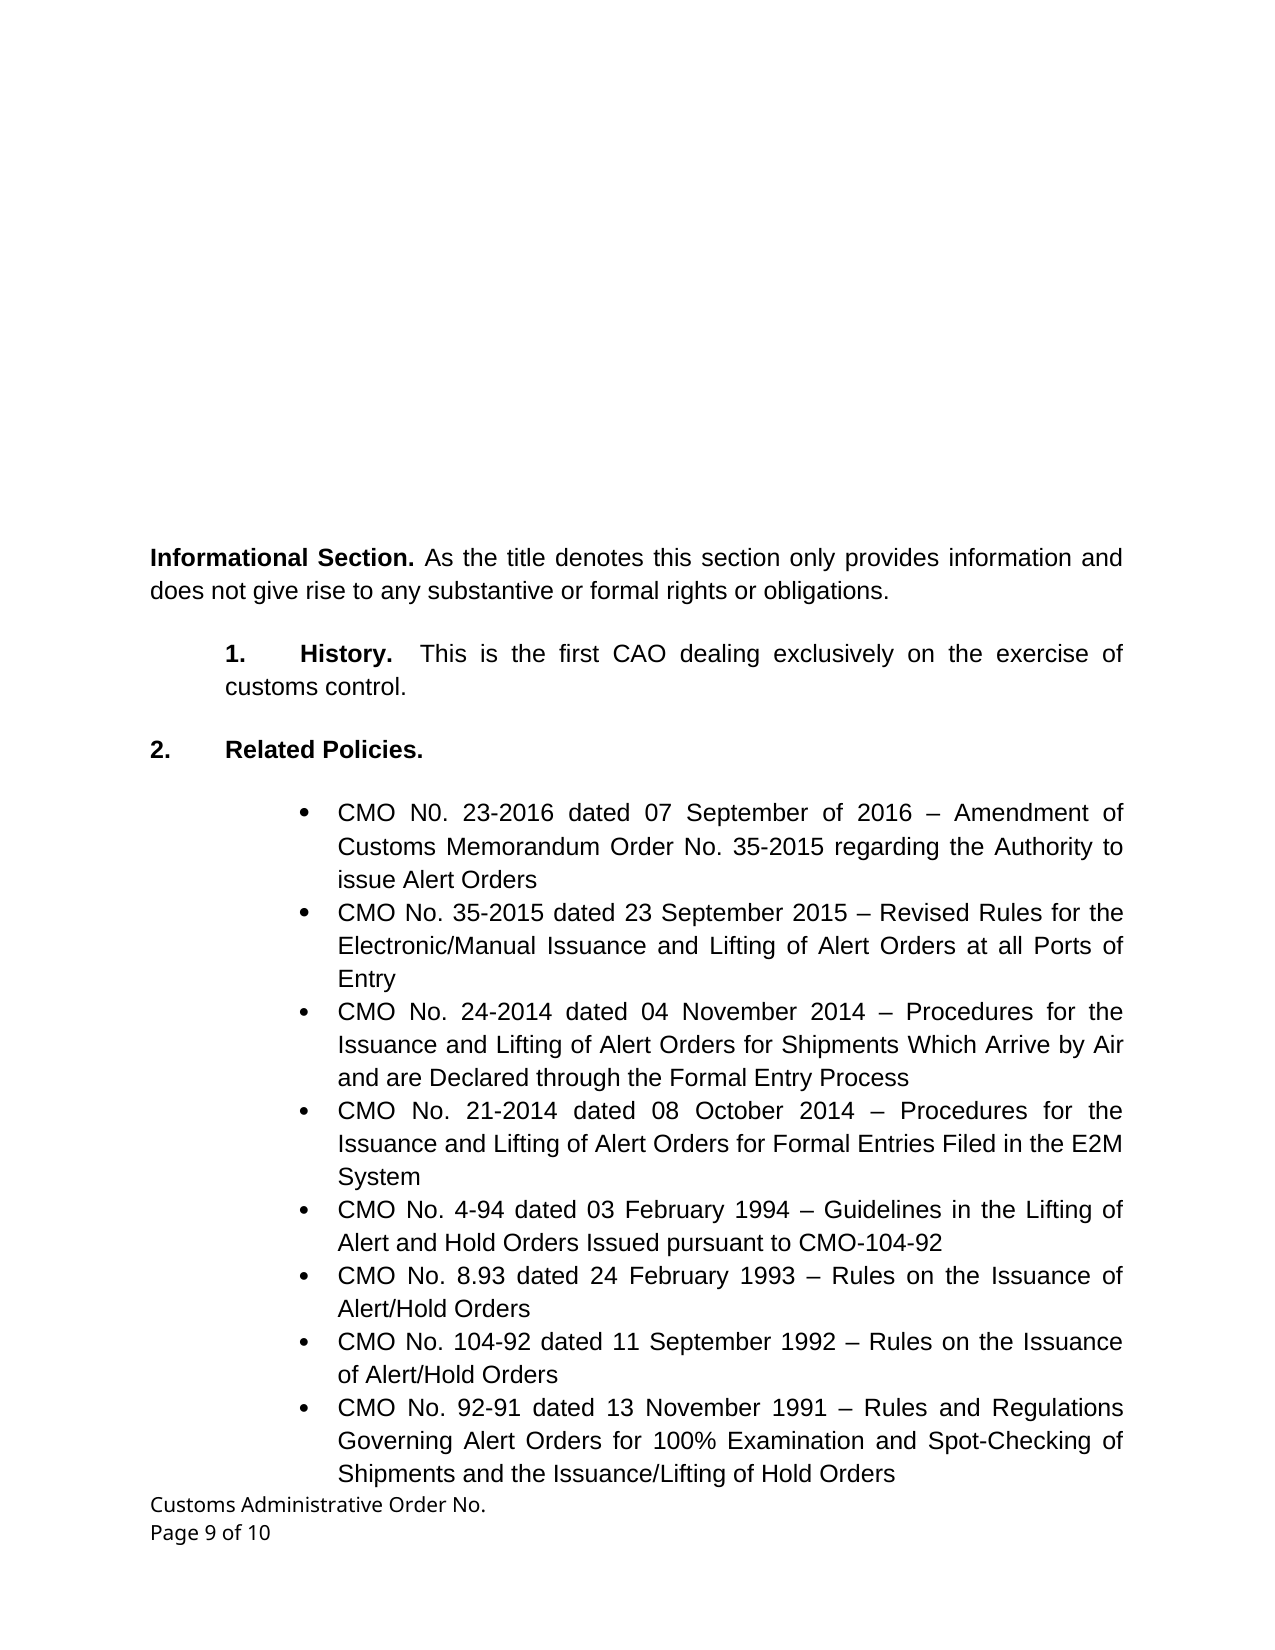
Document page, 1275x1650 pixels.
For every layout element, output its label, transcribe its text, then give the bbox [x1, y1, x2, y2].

text Informational Section. As the title denotes this section only provides information and does not give rise to any substantive or formal rights or obligations. [150, 543, 1125, 604]
list CMO No. 8.93 dated 24 February 1993 – Rules on the Issuance of Alert/Hold Orders [300, 1261, 1125, 1323]
list CMO No. 104-92 dated 11 September 1992 – Rules on the Issuance of Alert/Hold Orders [300, 1327, 1125, 1389]
text 2. Related Policies. [150, 735, 1125, 764]
list CMO No. 4-94 dated 03 February 1994 – Guidelines in the Lifting of Alert and Hold Orders Issued pursuant to CMO-104-92 [300, 1195, 1125, 1257]
list CMO No. 24-2014 dated 04 November 2014 – Procedures for the Issuance and Lifting of Alert Orders for Shipments Which Arrive by Air and are Declared through the Formal Entry Process [300, 997, 1125, 1092]
list CMO No. 92-91 dated 13 November 1991 – Rules and Regulations Governing Alert Orders for 100% Examination and Spot-Checking of Shipments and the Issuance/Lifting of Hold Orders [300, 1393, 1125, 1488]
list CMO No. 21-2014 dated 08 October 2014 – Procedures for the Issuance and Lifting of Alert Orders for Formal Entries Filed in the E2M System [300, 1096, 1125, 1191]
text 1. History. This is the first CAO dealing exclusively on the exercise of customs control. [225, 639, 1125, 701]
list CMO No. 35-2015 dated 23 September 2015 – Revised Rules for the Electronic/Manual Issuance and Lifting of Alert Orders at all Ports of Entry [300, 898, 1125, 992]
list CMO N0. 23-2016 dated 07 September of 2016 – Amendment of Customs Memorandum Order No. 35-2015 regarding the Authority to issue Alert Orders [300, 798, 1125, 893]
